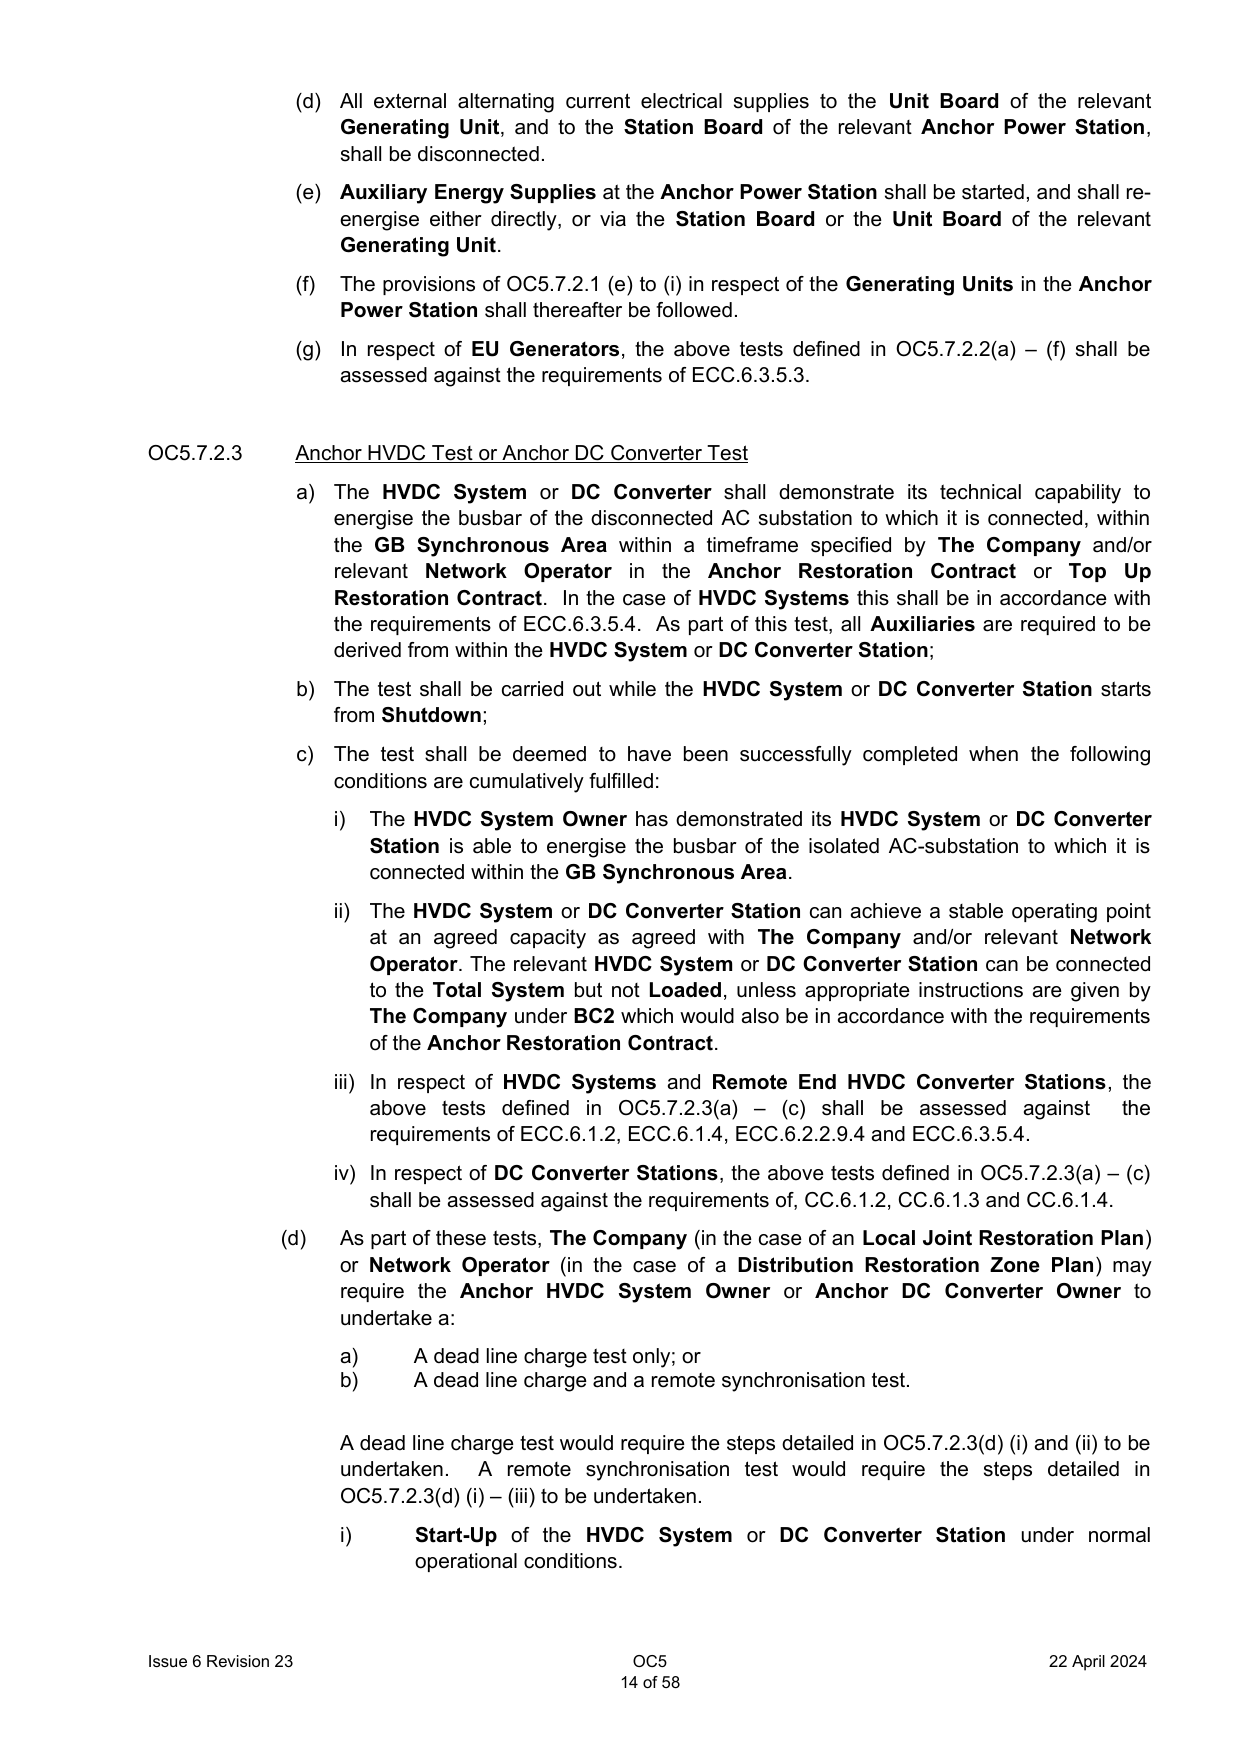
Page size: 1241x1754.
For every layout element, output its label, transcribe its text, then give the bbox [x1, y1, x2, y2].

text (d) All external alternating current electrical supplies to the Unit Board of the relevant Generating Unit, and to the Station Board of the relevant Anchor Power Station, shall be disconnected. [295, 89, 1152, 165]
text A dead line charge test would require the steps detailed in OC5.7.2.3(d) (i) and (ii) to be undertaken. A remote synchronisation test would require the steps detailed in OC5.7.2.3(d) (i) – (iii) to be undertaken. [340, 1431, 1152, 1508]
text (e) Auxiliary Energy Supplies at the Anchor Power Station shall be started, and shall re-energise either directly, or via the Station Board or the Unit Board of the relevant Generating Unit. [295, 180, 1152, 257]
list The test shall be deemed to have been successfully completed when the following conditions are cumulatively fulfilled: [296, 742, 1152, 792]
list Start-Up of the HVDC System or DC Converter Station under normal operational conditions. [340, 1522, 1152, 1573]
list A dead line charge test only; or [223, 1344, 1152, 1368]
list The HVDC System or DC Converter Station can achieve a stable operating point at an agreed capacity as agreed with The Company and/or relevant Network Operator. The relevant HVDC System or DC Converter Station can be connected to the Total System but not Loaded, unless appropriate instructions are given by The Company under BC2 which would also be in accordance with the requirements of the Anchor Restoration Contract. [334, 899, 1152, 1054]
text (f) The provisions of OC5.7.2.1 (e) to (i) in respect of the Generating Units in the Anchor Power Station shall thereafter be followed. [295, 272, 1152, 322]
list The test shall be carried out while the HVDC System or DC Converter Station starts from Shutdown; [296, 677, 1152, 727]
text OC5.7.2.3 Anchor HVDC Test or Anchor DC Converter Test [148, 441, 1152, 465]
text (d) As part of these tests, The Company (in the case of an Local Joint Restoration Plan) or Network Operator (in the case of a Distribution Restoration Zone Plan) may require the Anchor HVDC System Owner or Anchor DC Converter Owner to undertake a: [281, 1226, 1152, 1329]
list The HVDC System Owner has demonstrated its HVDC System or DC Converter Station is able to energise the busbar of the isolated AC-substation to which it is connected within the GB Synchronous Area. [334, 807, 1152, 884]
list In respect of HVDC Systems and Remote End HVDC Converter Stations, the above tests defined in OC5.7.2.3(a) – (c) shall be assessed against the requirements of ECC.6.1.2, ECC.6.1.4, ECC.6.2.2.9.4 and ECC.6.3.5.4. [334, 1069, 1152, 1146]
list A dead line charge and a remote synchronisation test. [340, 1368, 1152, 1392]
list The HVDC System or DC Converter shall demonstrate its technical capability to energise the busbar of the disconnected AC substation to which it is connected, within the GB Synchronous Area within a timeframe specified by The Company and/or relevant Network Operator in the Anchor Restoration Contract or Top Up Restoration Contract. In the case of HVDC Systems this shall be in accordance with the requirements of ECC.6.3.5.4. As part of this test, all Auxiliaries are required to be derived from within the HVDC System or DC Converter Station; [296, 480, 1152, 662]
list In respect of DC Converter Stations, the above tests defined in OC5.7.2.3(a) – (c) shall be assessed against the requirements of, CC.6.1.2, CC.6.1.3 and CC.6.1.4. [334, 1161, 1152, 1211]
text (g) In respect of EU Generators, the above tests defined in OC5.7.2.2(a) – (f) shall be assessed against the requirements of ECC.6.3.5.3. [148, 337, 1152, 387]
